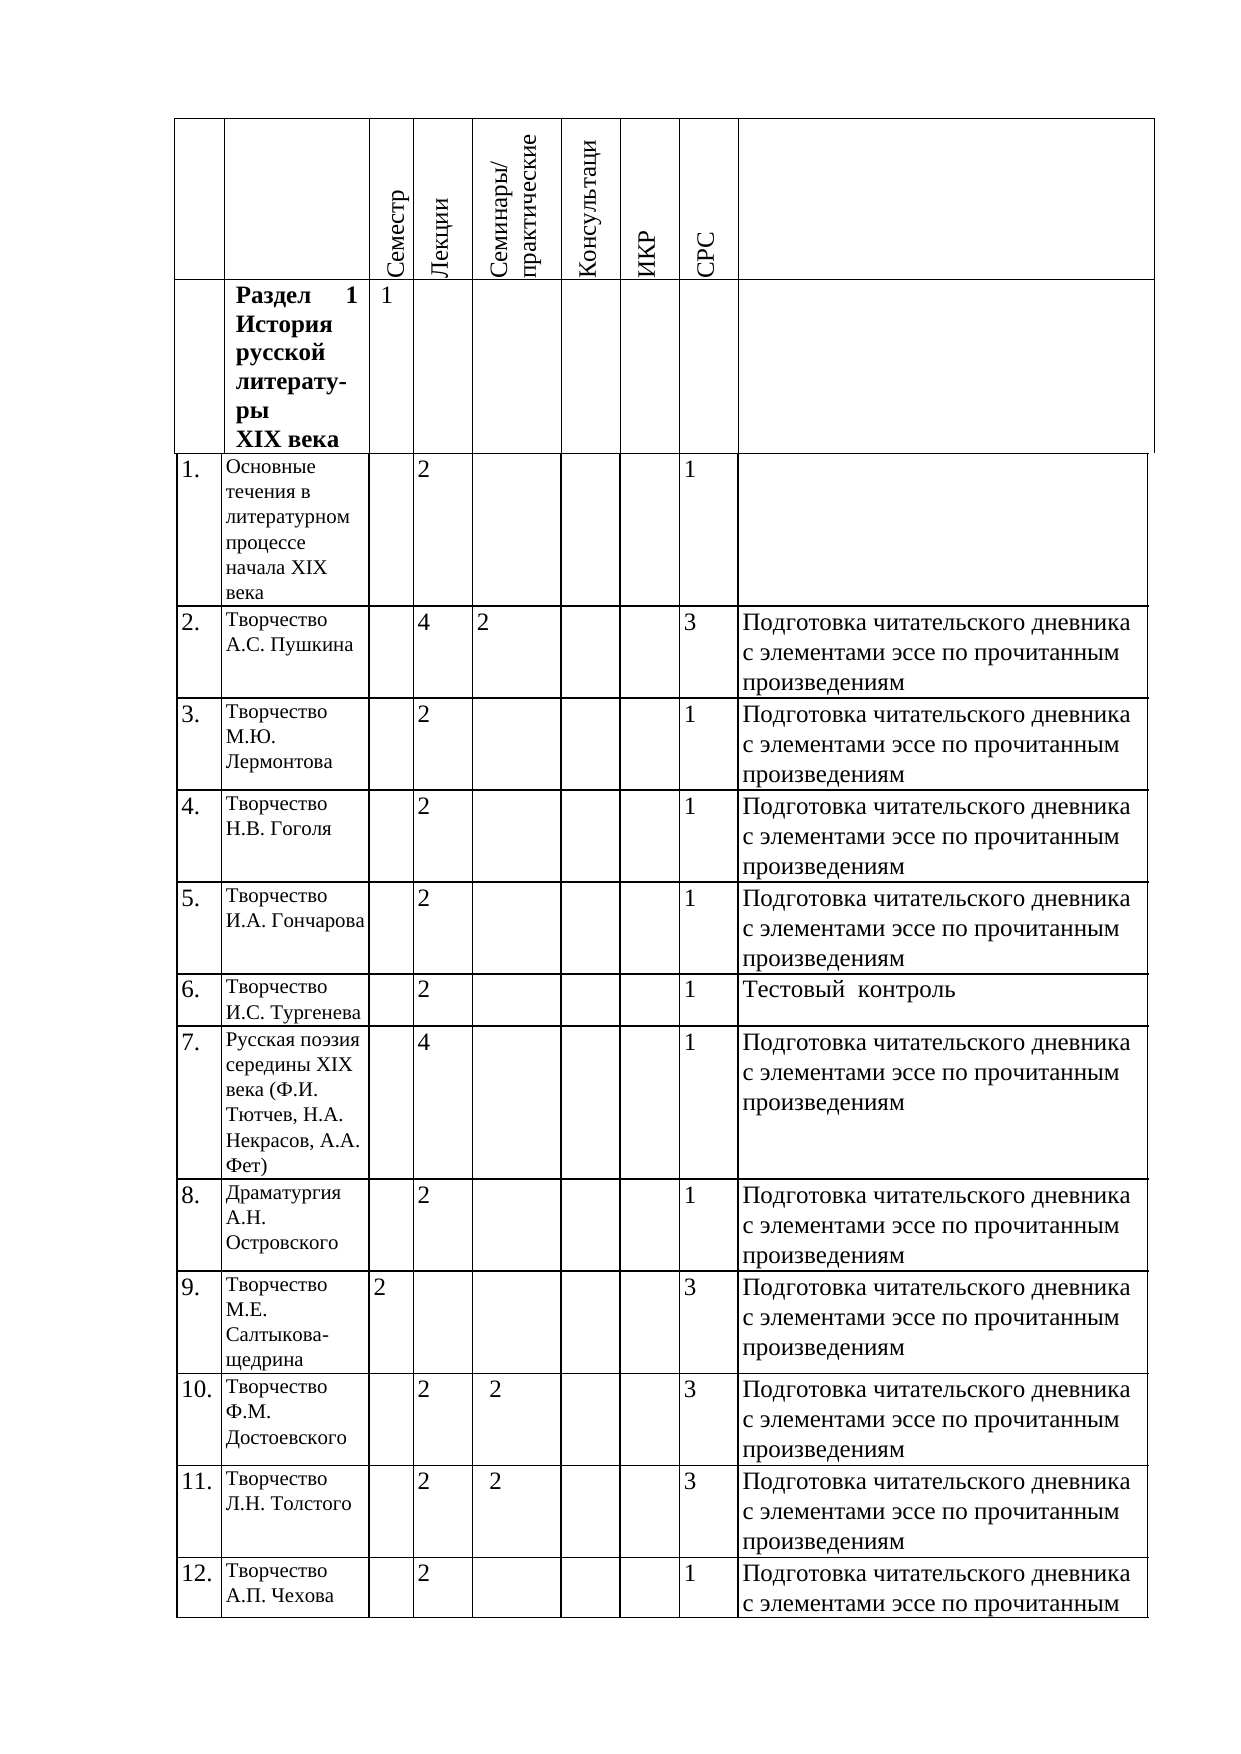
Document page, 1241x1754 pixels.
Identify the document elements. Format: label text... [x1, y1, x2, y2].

table_cell [473, 975, 560, 1025]
table_cell [370, 454, 413, 605]
table_cell [370, 791, 413, 881]
table_cell 2 [414, 975, 472, 1025]
table_cell [562, 791, 619, 881]
table_cell [473, 699, 560, 789]
table_cell Подготовка читательского дневника с элементами эссе по прочитанным произведениям [739, 1180, 1147, 1270]
table_cell 1. [178, 454, 221, 605]
table_cell 2 [414, 1558, 472, 1617]
table_cell [680, 280, 738, 452]
table_cell 1 [680, 699, 737, 789]
table_cell [370, 1466, 413, 1556]
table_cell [739, 1374, 1147, 1464]
table_cell 4 [414, 1027, 472, 1178]
table_cell Лекции [414, 119, 472, 279]
table_cell Творчество Ф.М. Достоевского [222, 1374, 368, 1464]
table_cell ИКР [621, 119, 679, 279]
table_cell Подготовка читательского дневника с элементами эссе по прочитанным произведениям [739, 699, 1147, 789]
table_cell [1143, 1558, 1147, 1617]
table_cell 8. [178, 1180, 221, 1270]
table_cell [473, 883, 560, 973]
table_cell [621, 883, 679, 973]
table_cell 2 [414, 1466, 472, 1556]
table_cell 2 [473, 1374, 560, 1464]
table_cell [562, 1374, 619, 1464]
table_cell [562, 975, 619, 1025]
table_cell 1 [680, 1180, 737, 1270]
table_cell Подготовка читательского дневника с элементами эссе по прочитанным произведениям [739, 791, 1147, 881]
table_cell [370, 1374, 413, 1464]
table_cell [414, 1272, 472, 1373]
table_cell [621, 1466, 679, 1556]
table_cell Творчество Н.В. Гоголя [222, 791, 368, 881]
table_cell [473, 280, 561, 452]
table_cell Творчество М.Ю. Лермонтова [222, 699, 368, 789]
table_cell [621, 791, 679, 881]
table_cell 2 [414, 791, 472, 881]
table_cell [739, 1466, 1147, 1556]
table_cell [621, 1180, 679, 1270]
table_cell Тестовый контроль [739, 975, 1147, 1025]
table_cell [562, 1466, 619, 1556]
table_cell 2 [414, 883, 472, 973]
table_cell 1 [680, 883, 737, 973]
table_cell Творчество И.А. Гончарова [222, 883, 368, 973]
table_cell 1 [680, 1558, 737, 1617]
table_cell [562, 1180, 619, 1270]
table_cell 1 [680, 975, 737, 1025]
table_cell 1 [680, 454, 737, 605]
table_cell 11. [178, 1466, 221, 1556]
table_cell [621, 1558, 679, 1617]
table_cell 1 [680, 1027, 737, 1178]
table_header Семестр [370, 119, 413, 279]
table_cell [370, 607, 413, 697]
table_cell Подготовка читательского дневника с элементами эссе по прочитанным произведениям [739, 607, 1147, 697]
table_cell 3 [680, 1466, 737, 1556]
table_cell 1 [680, 791, 737, 881]
table_cell [621, 280, 679, 452]
table_cell [562, 607, 619, 697]
table_cell [739, 119, 1154, 279]
table_cell 2 [414, 1374, 472, 1464]
table_cell [473, 1558, 560, 1617]
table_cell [222, 1558, 368, 1617]
table_cell 7. [178, 1027, 221, 1178]
table_cell 2 [414, 1180, 472, 1270]
table_cell [370, 1027, 413, 1178]
table_cell [175, 280, 224, 452]
table_cell Подготовка читательского дневника с элементами эссе по прочитанным произведениям [739, 1027, 1147, 1178]
table_cell Семинары/ практические [473, 119, 561, 279]
table_cell [562, 699, 619, 789]
table_cell [562, 1558, 619, 1617]
table_cell 4 [414, 607, 472, 697]
table_header № п/п [175, 119, 224, 279]
table_cell [739, 280, 1154, 452]
table_cell [621, 975, 679, 1025]
table_cell Основные течения в литературном процессе начала XIX века [222, 454, 368, 605]
table_cell [621, 1272, 679, 1373]
table_cell 10. [178, 1374, 221, 1464]
table_cell 2 [473, 1466, 560, 1556]
table_cell Творчество Л.Н. Толстого [222, 1466, 368, 1556]
table_cell [473, 1272, 560, 1373]
table_cell [370, 1558, 413, 1617]
table_cell 3 [680, 607, 737, 697]
table_cell 2 [414, 699, 472, 789]
table_cell Раздел 1 История русской литерату-ры XIX века [225, 280, 369, 452]
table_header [225, 119, 369, 279]
table_cell [621, 1374, 679, 1464]
table_cell Русская поэзия середины XIX века (Ф.И. Тютчев, Н.А. Некрасов, А.А. Фет) [222, 1027, 368, 1178]
table_cell [562, 280, 620, 452]
table_cell Творчество М.Е. Салтыкова-щедрина [222, 1272, 368, 1373]
table_cell [370, 883, 413, 973]
table_cell [562, 883, 619, 973]
table_cell 3 [680, 1272, 737, 1373]
table_cell 6. [178, 975, 221, 1025]
table_cell 2. [178, 607, 221, 697]
table_cell [473, 1027, 560, 1178]
table_cell 5. [178, 883, 221, 973]
table_cell [473, 791, 560, 881]
table_cell Подготовка читательского дневника с элементами эссе по прочитанным произведениям [739, 1272, 1147, 1373]
table_cell 3. [178, 699, 221, 789]
table_cell [739, 454, 1147, 605]
table_cell 12. [178, 1558, 221, 1617]
table_cell 2 [414, 454, 472, 605]
table_cell [414, 280, 472, 452]
table_cell [621, 699, 679, 789]
table_cell 2 [473, 607, 560, 697]
table_cell 2 [370, 1272, 413, 1373]
table_cell Подготовка читательского дневника с элементами эссе по прочитанным произведениям [739, 883, 1147, 973]
table_cell [562, 454, 619, 605]
table_cell [370, 1180, 413, 1270]
table_cell [562, 1272, 619, 1373]
table_cell [473, 1180, 560, 1270]
table_cell 3 [680, 1374, 737, 1464]
table_cell [621, 454, 679, 605]
table_cell [562, 1027, 619, 1178]
table_cell Консультации [562, 119, 620, 279]
table_cell 9. [178, 1272, 221, 1373]
table_cell Драматургия А.Н. Островского [222, 1180, 368, 1270]
table_cell [370, 699, 413, 789]
table_cell Творчество А.С. Пушкина [222, 607, 368, 697]
table_cell [473, 454, 560, 605]
table_cell [621, 1027, 679, 1178]
table_cell [370, 975, 413, 1025]
table_cell [621, 607, 679, 697]
table_cell Творчество И.С. Тургенева [222, 975, 368, 1025]
table_cell 1 [370, 280, 413, 452]
table_cell 4. [178, 791, 221, 881]
table_cell СРС [680, 119, 738, 279]
